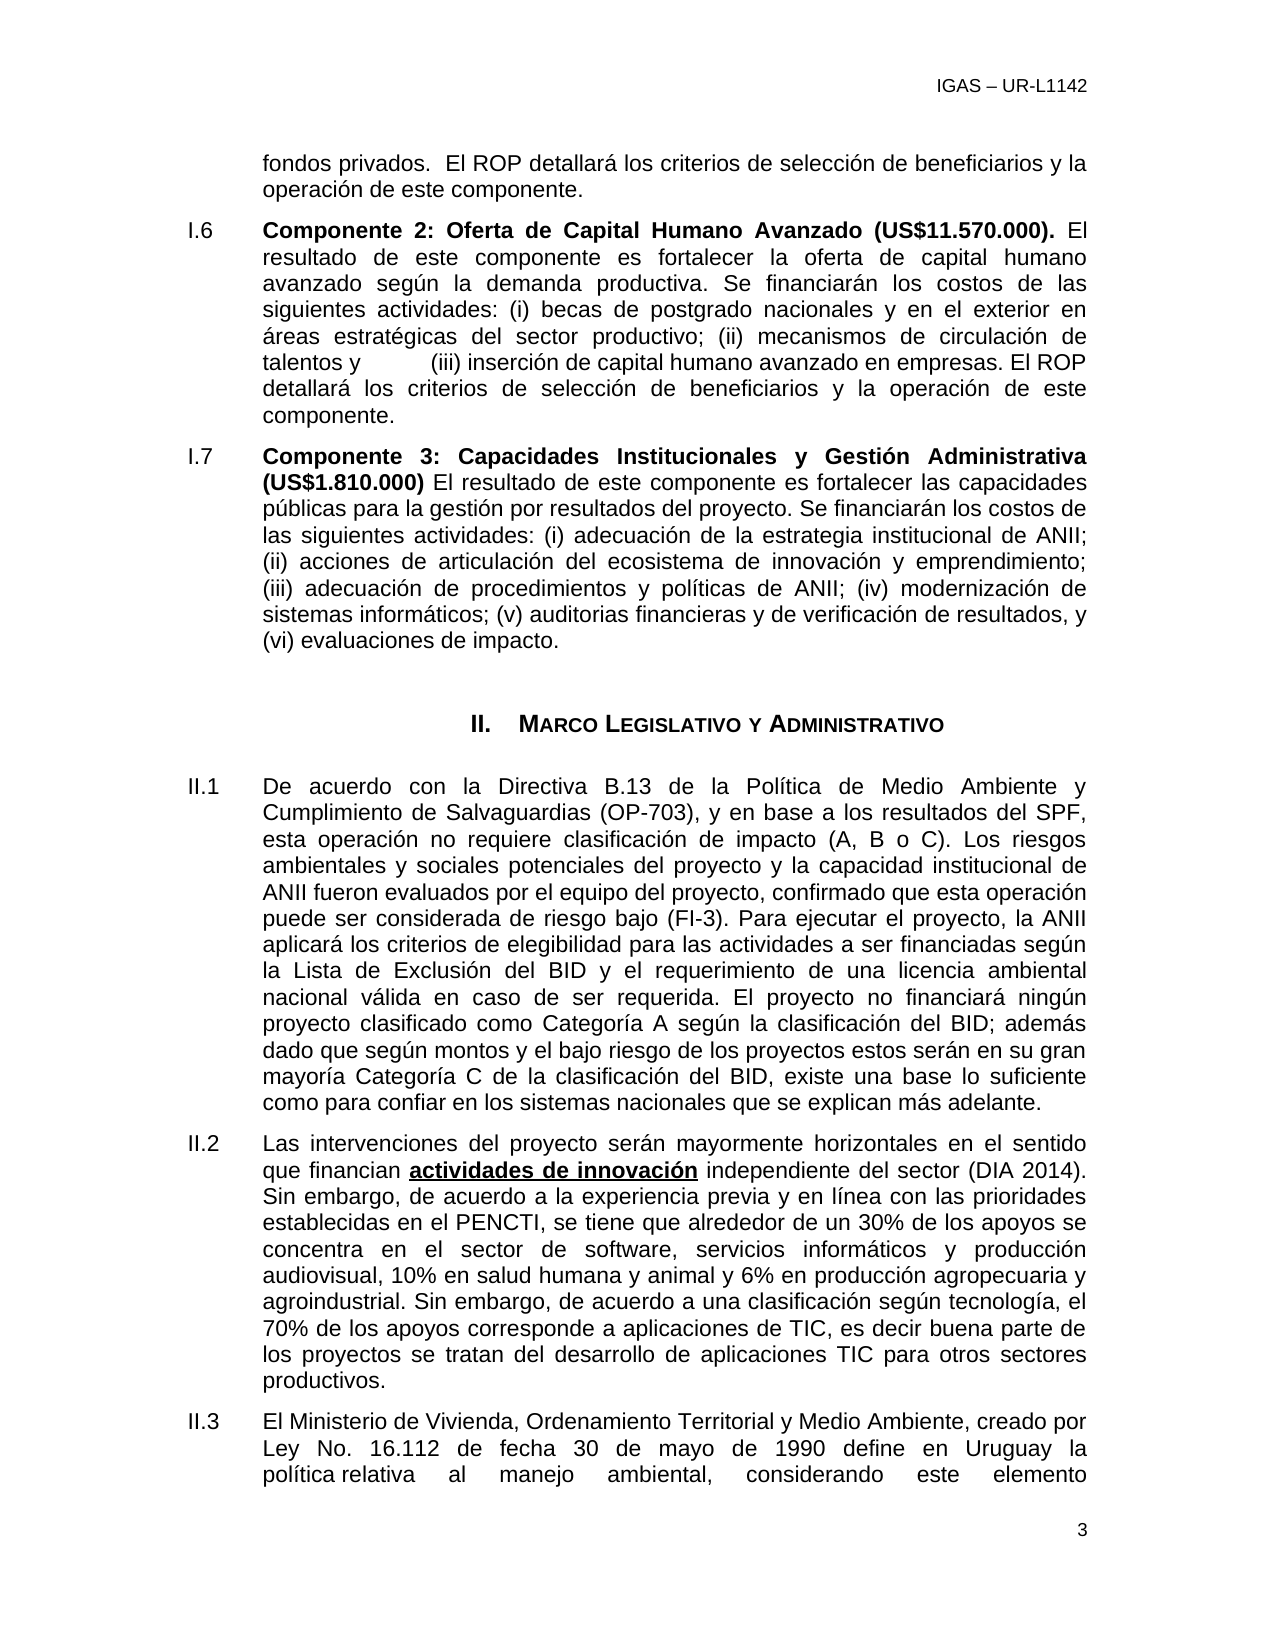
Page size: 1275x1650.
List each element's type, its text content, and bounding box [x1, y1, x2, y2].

text Componente 2: Oferta de Capital Humano Avanzado (US$11.570.000). El resultado de este componente es fortalecer la oferta de capital humano avanzado según la demanda productiva. Se financiarán los costos de las siguientes actividades: (i) becas de postgrado nacionales y en el exterior en áreas estratégicas del sector productivo; (ii) mecanismos de circulación de talentos y (iii) inserción de capital humano avanzado en empresas. El ROP detallará los criterios de selección de beneficiarios y la operación de este componente. [187, 217, 1087, 428]
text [187, 150, 1087, 203]
text De acuerdo con la Directiva B.13 de la Política de Medio Ambiente y Cumplimiento de Salvaguardias (OP-703), y en base a los resultados del SPF, esta operación no requiere clasificación de impacto (A, B o C). Los riesgos ambientales y sociales potenciales del proyecto y la capacidad institucional de ANII fueron evaluados por el equipo del proyecto, confirmado que esta operación puede ser considerada de riesgo bajo (FI-3). Para ejecutar el proyecto, la ANII aplicará los criterios de elegibilidad para las actividades a ser financiadas según la Lista de Exclusión del BID y el requerimiento de una licencia ambiental nacional válida en caso de ser requerida. El proyecto no financiará ningún proyecto clasificado como Categoría A según la clasificación del BID; además dado que según montos y el bajo riesgo de los proyectos estos serán en su gran mayoría Categoría C de la clasificación del BID, existe una base lo suficiente como para confiar en los sistemas nacionales que se explican más adelante. [187, 773, 1087, 1116]
list Marco Legislativo y Administrativo [307, 709, 1087, 738]
text Las intervenciones del proyecto serán mayormente horizontales en el sentido que financian actividades de innovación independiente del sector (DIA 2014). Sin embargo, de acuerdo a la experiencia previa y en línea con las prioridades establecidas en el PENCTI, se tiene que alrededor de un 30% de los apoyos se concentra en el sector de software, servicios informáticos y producción audiovisual, 10% en salud humana y animal y 6% en producción agropecuaria y agroindustrial. Sin embargo, de acuerdo a una clasificación según tecnología, el 70% de los apoyos corresponde a aplicaciones de TIC, es decir buena parte de los proyectos se tratan del desarrollo de aplicaciones TIC para otros sectores productivos. [187, 1130, 1087, 1394]
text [187, 1408, 1087, 1487]
text Componente 3: Capacidades Institucionales y Gestión Administrativa (US$1.810.000) El resultado de este componente es fortalecer las capacidades públicas para la gestión por resultados del proyecto. Se financiarán los costos de las siguientes actividades: (i) adecuación de la estrategia institucional de ANII; (ii) acciones de articulación del ecosistema de innovación y emprendimiento; (iii) adecuación de procedimientos y políticas de ANII; (iv) modernización de sistemas informáticos; (v) auditorias financieras y de verificación de resultados, y (vi) evaluaciones de impacto. [187, 443, 1087, 653]
